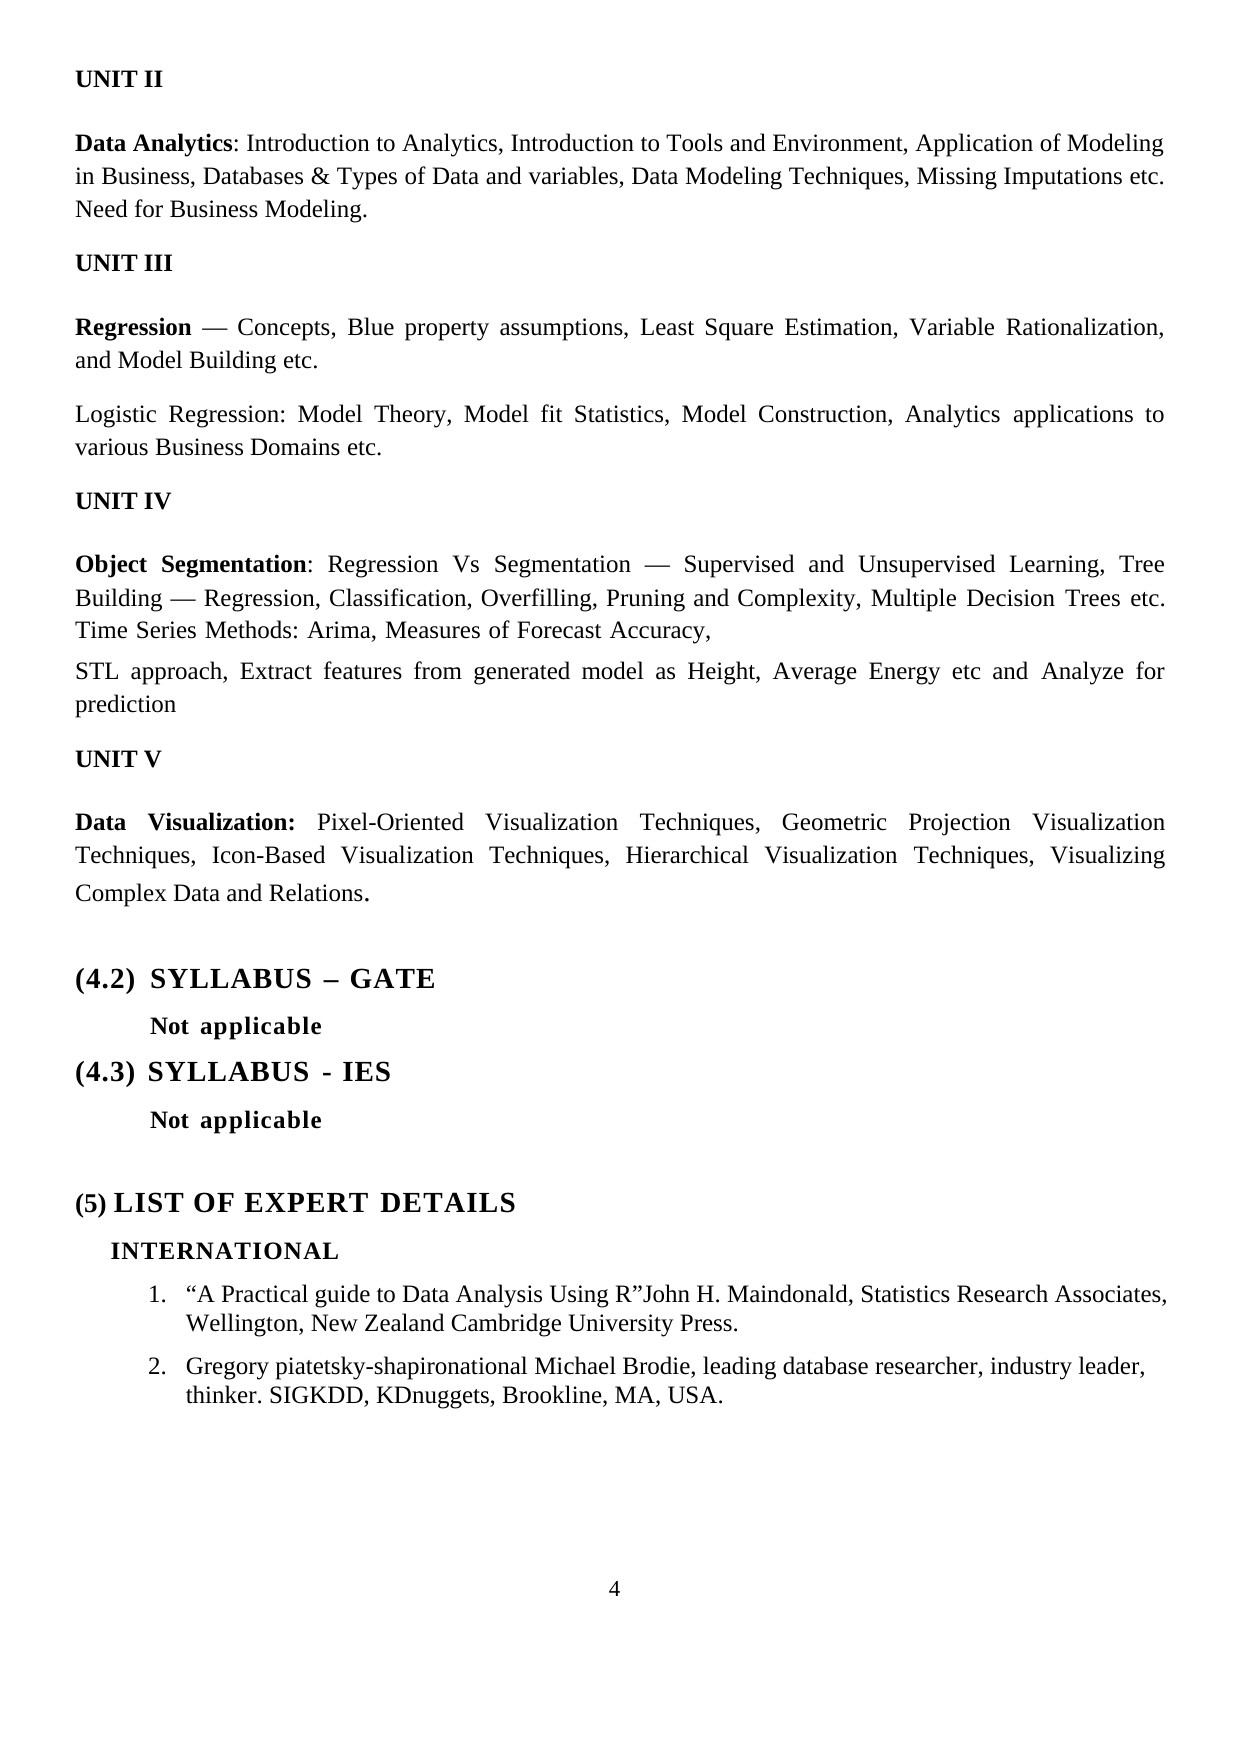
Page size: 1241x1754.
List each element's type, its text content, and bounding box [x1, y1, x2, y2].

text Data Visualization: Pixel-Oriented Visualization Techniques, Geometric Projection Visualization Techniques, Icon-Based Visualization Techniques, Hierarchical Visualization Techniques, Visualizing Complex Data and Relations. [75, 807, 1165, 908]
text UNIT II [75, 64, 1178, 93]
subtitle (4.3) SYLLABUS - IES [75, 1054, 1178, 1088]
subtitle (4.2) SYLLABUS – GATE [75, 961, 1178, 994]
text UNIT III [75, 248, 1178, 277]
text UNIT V [75, 744, 1178, 773]
list “A Practical guide to Data Analysis Using R”John H. Maindonald, Statistics Research Associates, Wellington, New Zealand Cambridge University Press. [148, 1279, 1178, 1337]
text Not applicable [150, 1011, 1178, 1040]
text Object Segmentation: Regression Vs Segmentation — Supervised and Unsupervised Learning, Tree Building — Regression, Classification, Overfilling, Pruning and Complexity, Multiple Decision Trees etc. Time Series Methods: Arima, Measures of Forecast Accuracy, [75, 549, 1166, 644]
text Logistic Regression: Model Theory, Model fit Statistics, Model Construction, Analytics applications to various Business Domains etc. [75, 399, 1164, 461]
list Gregory piatetsky-shapironational Michael Brodie, leading database researcher, industry leader, thinker. SIGKDD, KDnuggets, Brookline, MA, USA. [148, 1351, 1178, 1408]
text Data Analytics: Introduction to Analytics, Introduction to Tools and Environment, Application of Modeling in Business, Databases & Types of Data and variables, Data Modeling Techniques, Missing Imputations etc. Need for Business Modeling. [75, 128, 1165, 223]
text Not applicable [150, 1105, 1178, 1134]
text INTERNATIONAL [110, 1236, 1178, 1265]
subtitle LIST OF EXPERT DETAILS [75, 1186, 1178, 1219]
text Regression — Concepts, Blue property assumptions, Least Square Estimation, Variable Rationalization, and Model Building etc. [75, 312, 1165, 373]
text STL approach, Extract features from generated model as Height, Average Energy etc and Analyze for prediction [75, 656, 1164, 718]
text UNIT IV [75, 486, 1178, 515]
